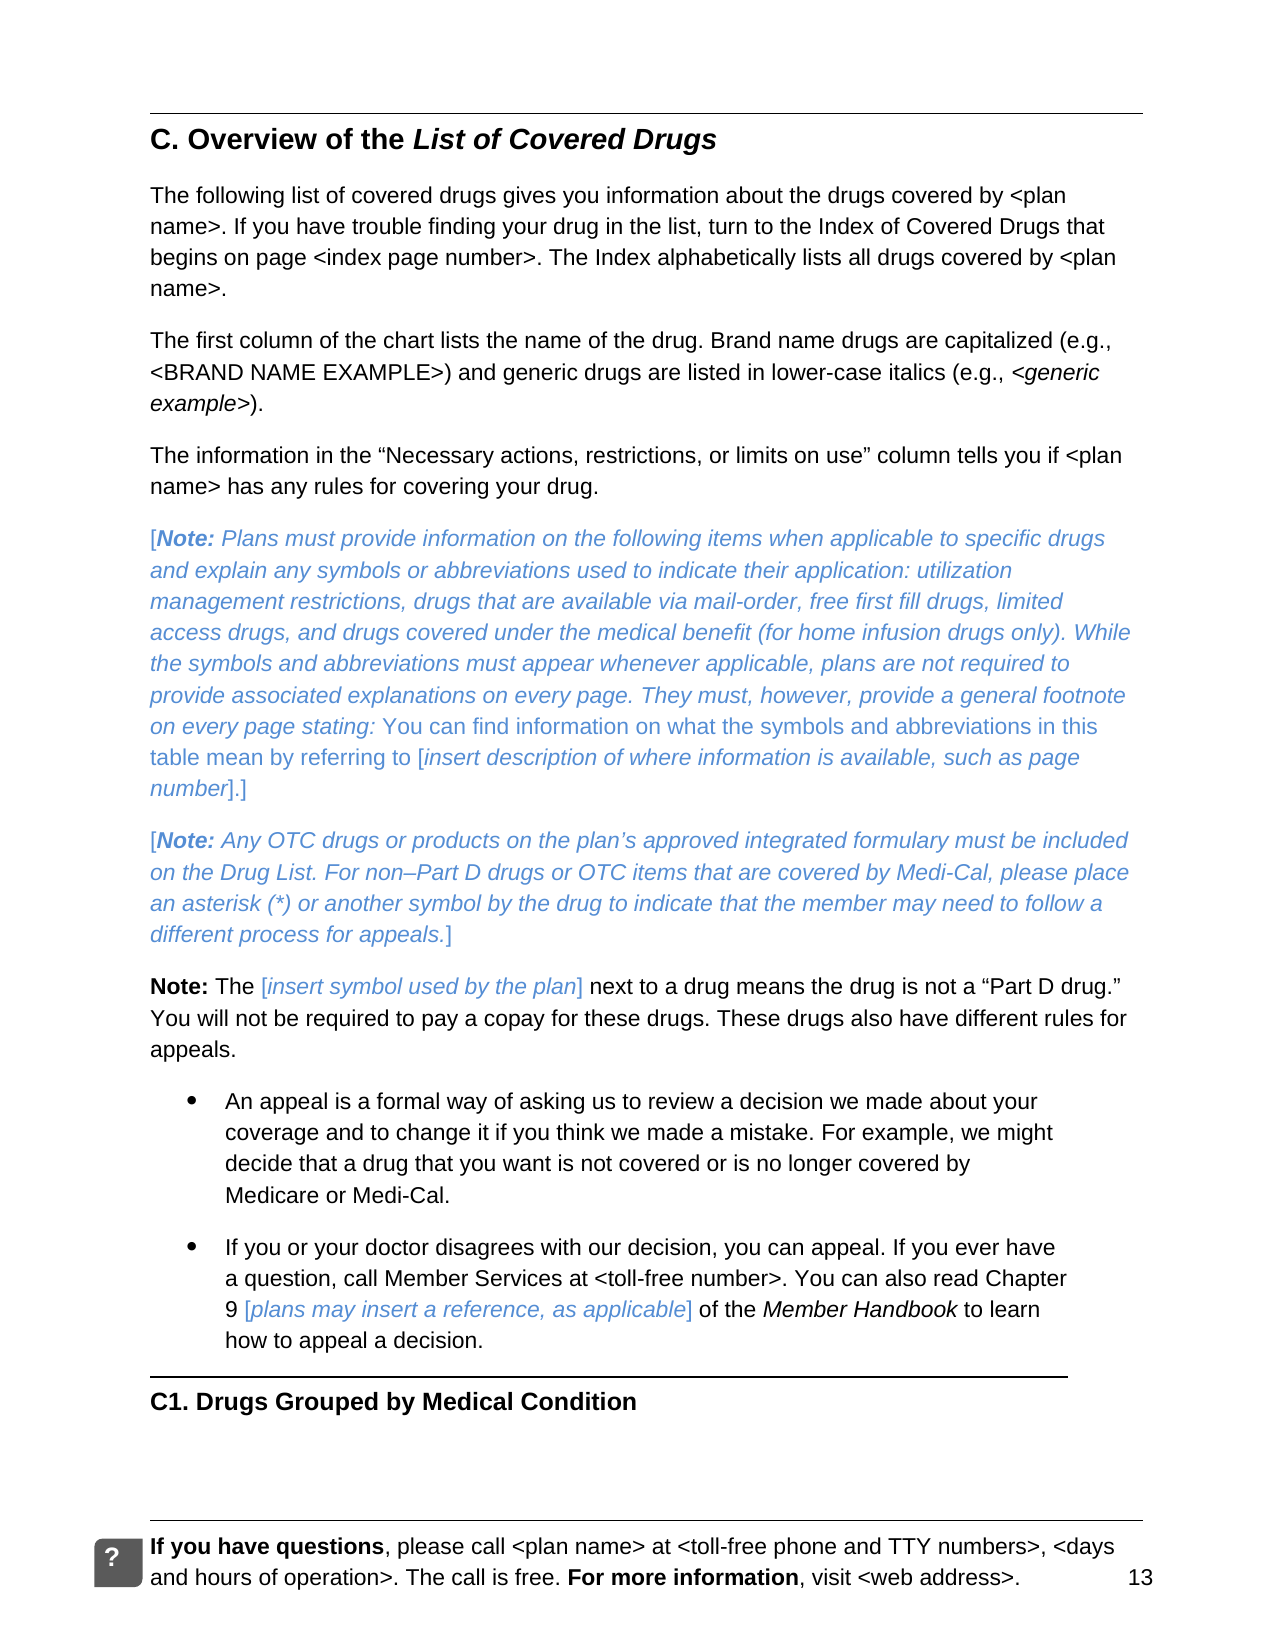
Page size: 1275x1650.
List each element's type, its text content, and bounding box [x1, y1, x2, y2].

text [Note: Plans must provide information on the following items when applicable to specific drugs and explain any symbols or abbreviations used to indicate their application: utilization management restrictions, drugs that are available via mail-order, free first fill drugs, limited access drugs, and drugs covered under the medical benefit (for home infusion drugs only). While the symbols and abbreviations must appear whenever applicable, plans are not required to provide associated explanations on every page. They must, however, provide a general footnote on every page stating: You can find information on what the symbols and abbreviations in this table mean by referring to [insert description of where information is available, such as page number].] [150, 522, 1143, 803]
text [Note: Any OTC drugs or products on the plan’s approved integrated formulary must be included on the Drug List. For non–Part D drugs or OTC items that are covered by Medi-Cal, please place an asterisk (*) or another symbol by the drug to indicate that the member may need to follow a different process for appeals.] [150, 824, 1143, 949]
text The first column of the chart lists the name of the drug. Brand name drugs are capitalized (e.g., <BRAND NAME EXAMPLE>) and generic drugs are listed in lower-case italics (e.g., <generic example>). [150, 324, 1143, 418]
text The following list of covered drugs gives you information about the drugs covered by <plan name>. If you have trouble finding your drug in the list, turn to the Index of Covered Drugs that begins on page <index page number>. The Index alphabetically lists all drugs covered by <plan name>. [150, 178, 1143, 303]
text Note: The [insert symbol used by the plan] next to a drug means the drug is not a “Part D drug.” You will not be required to pay a copay for these drugs. These drugs also have different rules for appeals. [150, 970, 1143, 1063]
subtitle C1. Drugs Grouped by Medical Condition [150, 1378, 1068, 1417]
text The information in the “Necessary actions, restrictions, or limits on use” column tells you if <plan name> has any rules for covering your drug. [150, 438, 1143, 501]
list An appeal is a formal way of asking us to review a decision we made about your coverage and to change it if you think we made a mistake. For example, we might decide that a drug that you want is not covered or is no longer covered by Medicare or Medi-Cal. [187, 1084, 1068, 1209]
subtitle Overview of the List of Covered Drugs [150, 114, 1143, 157]
list If you or your doctor disagrees with our decision, you can appeal. If you ever have a question, call Member Services at <toll-free number>. You can also read Chapter 9 [plans may insert a reference, as applicable] of the Member Handbook to learn how to appeal a decision. [187, 1230, 1068, 1355]
